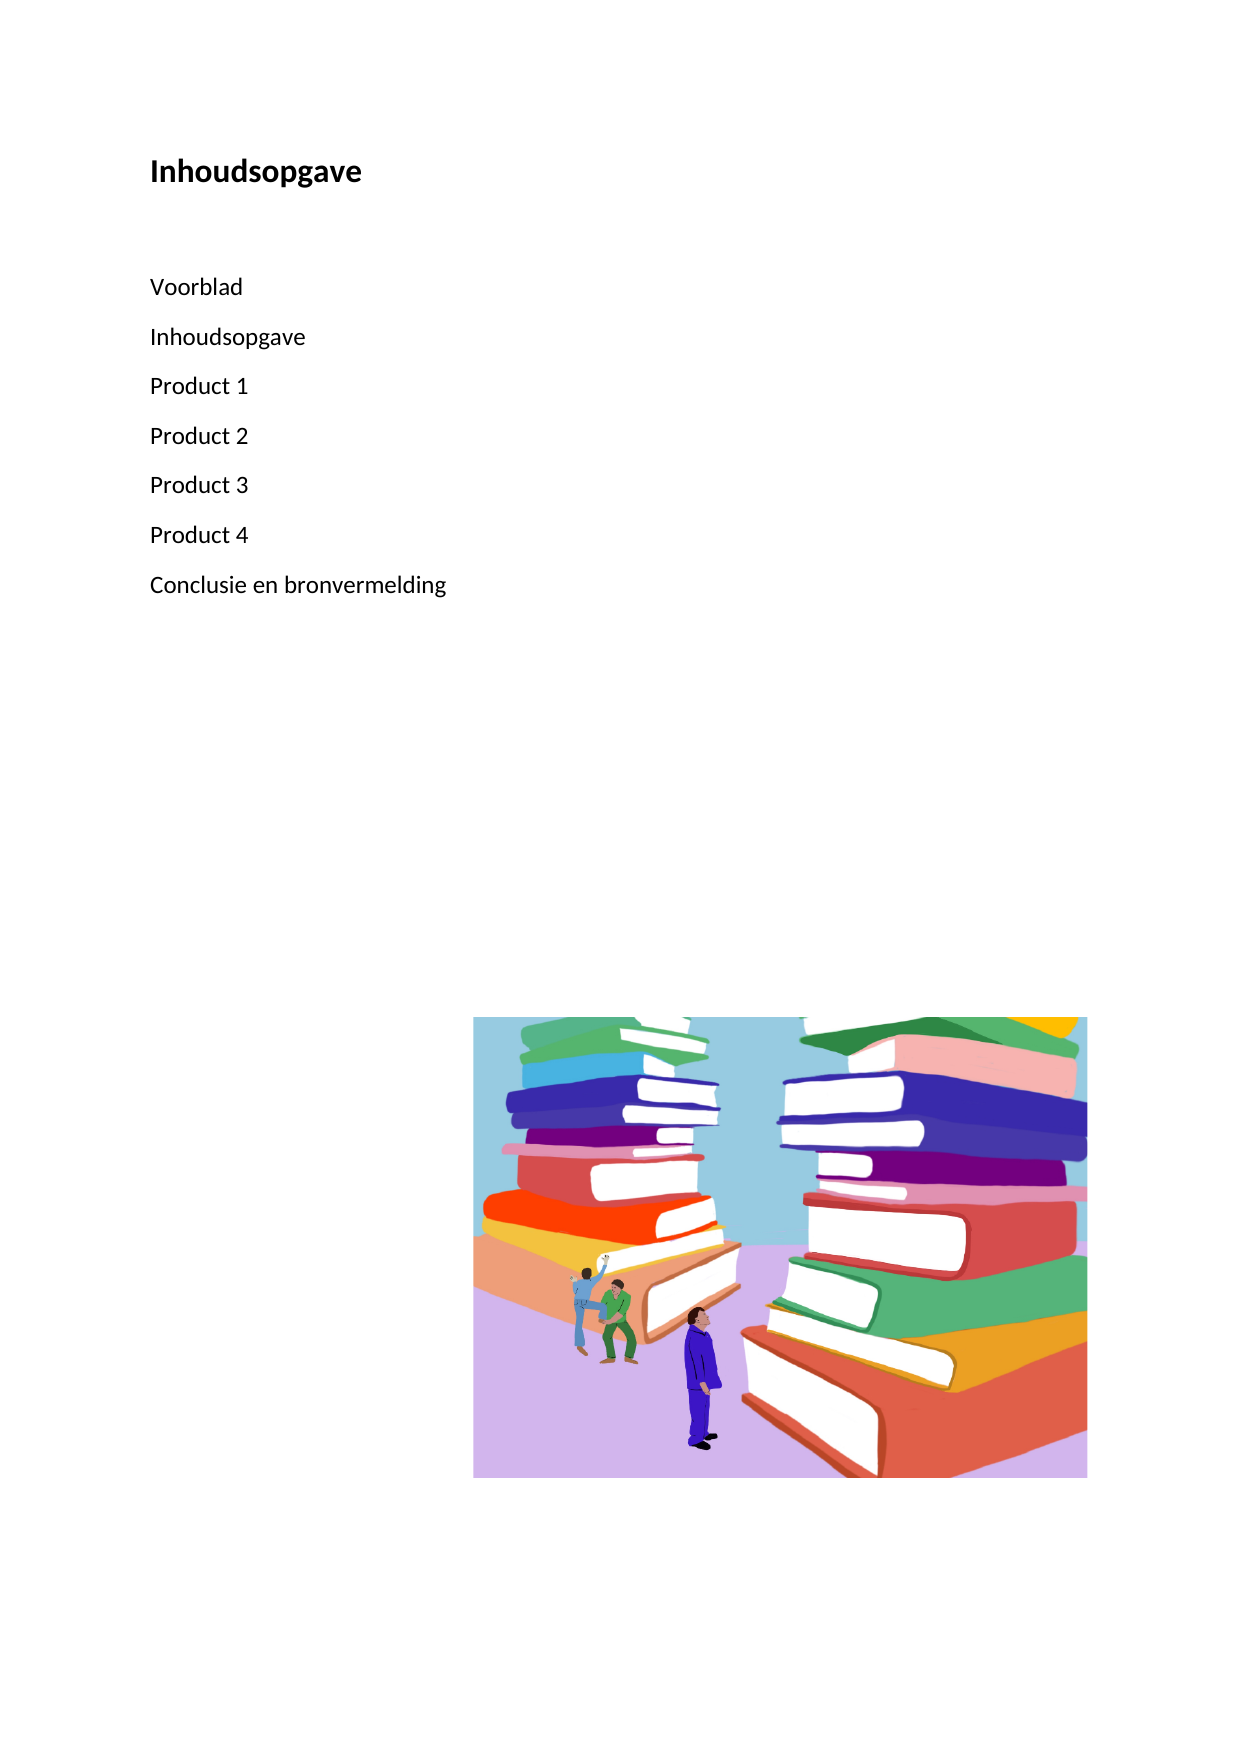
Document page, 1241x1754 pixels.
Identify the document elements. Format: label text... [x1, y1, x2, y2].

text Conclusie en bronvermelding [150, 569, 1090, 599]
text Voorblad [150, 271, 1090, 302]
text Product 2 [150, 420, 1090, 451]
text Product 1 [150, 370, 1090, 401]
text Product 4 [150, 519, 1090, 550]
text Product 3 [150, 469, 1090, 500]
picture [471, 1017, 1087, 1477]
text Inhoudsopgave [150, 321, 1090, 351]
text Inhoudsopgave [150, 150, 1090, 191]
